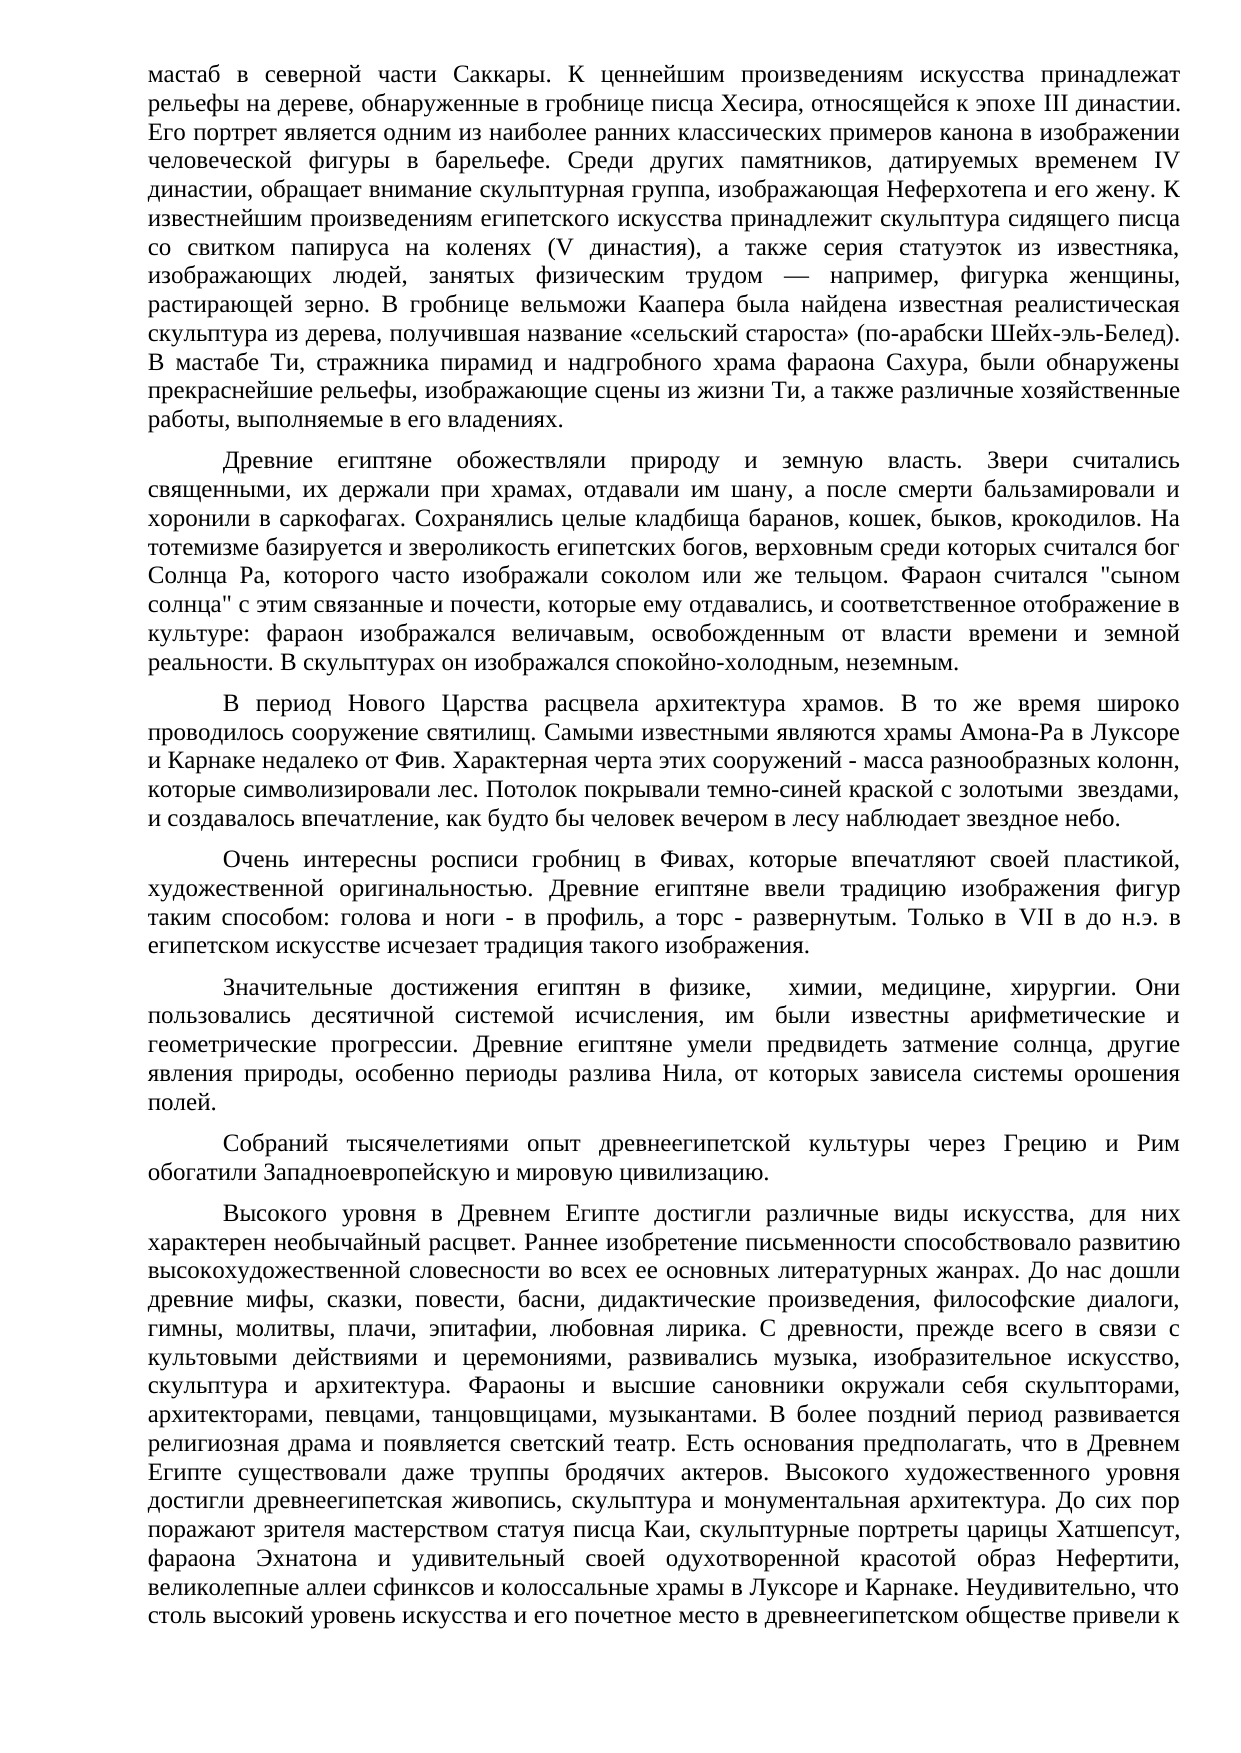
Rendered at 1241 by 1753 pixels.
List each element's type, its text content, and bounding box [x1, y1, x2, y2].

text Собраний тысячелетиями опыт древнеегипетской культуры через Грецию и Рим обогатили Западноевропейскую и мировую цивилизацию. [148, 1128, 1181, 1185]
text Древние египтяне обожествляли природу и земную власть. Звери считались священными, их держали при храмах, отдавали им шану, а после смерти бальзамировали и хоронили в саркофагах. Сохранялись целые кладбища баранов, кошек, быков, крокодилов. На тотемизме базируется и звероликость египетских богов, верховным среди которых считался бог Солнца Ра, которого часто изображали соколом или же тельцом. Фараон считался "сыном солнца" с этим связанные и почести, которые ему отдавались, и соответственное отображение в культуре: фараон изображался величавым, освобожденным от власти времени и земной реальности. В скульптурах он изображался спокойно-холодным, неземным. [148, 445, 1181, 675]
text Очень интересны росписи гробниц в Фивах, которые впечатляют своей пластикой, художественной оригинальностью. Древние египтяне ввели традицию изображения фигур таким способом: голова и ноги - в профиль, а торс - развернутым. Только в VІІ в до н.э. в египетском искусстве исчезает традиция такого изображения. [148, 844, 1181, 959]
text Значительные достижения египтян в физике, химии, медицине, хирургии. Они пользовались десятичной системой исчисления, им были известны арифметические и геометрические прогрессии. Древние египтяне умели предвидеть затмение солнца, другие явления природы, особенно периоды разлива Нила, от которых зависела системы орошения полей. [148, 972, 1181, 1115]
text В период Нового Царства расцвела архитектура храмов. В то же время широко проводилось сооружение святилищ. Самыми известными являются храмы Амона-Ра в Луксоре и Карнаке недалеко от Фив. Характерная черта этих сооружений - масса разнообразных колонн, которые символизировали лес. Потолок покрывали темно-синей краской с золотыми звездами, и создавалось впечатление, как будто бы человек вечером в лесу наблюдает звездное небо. [148, 688, 1181, 832]
